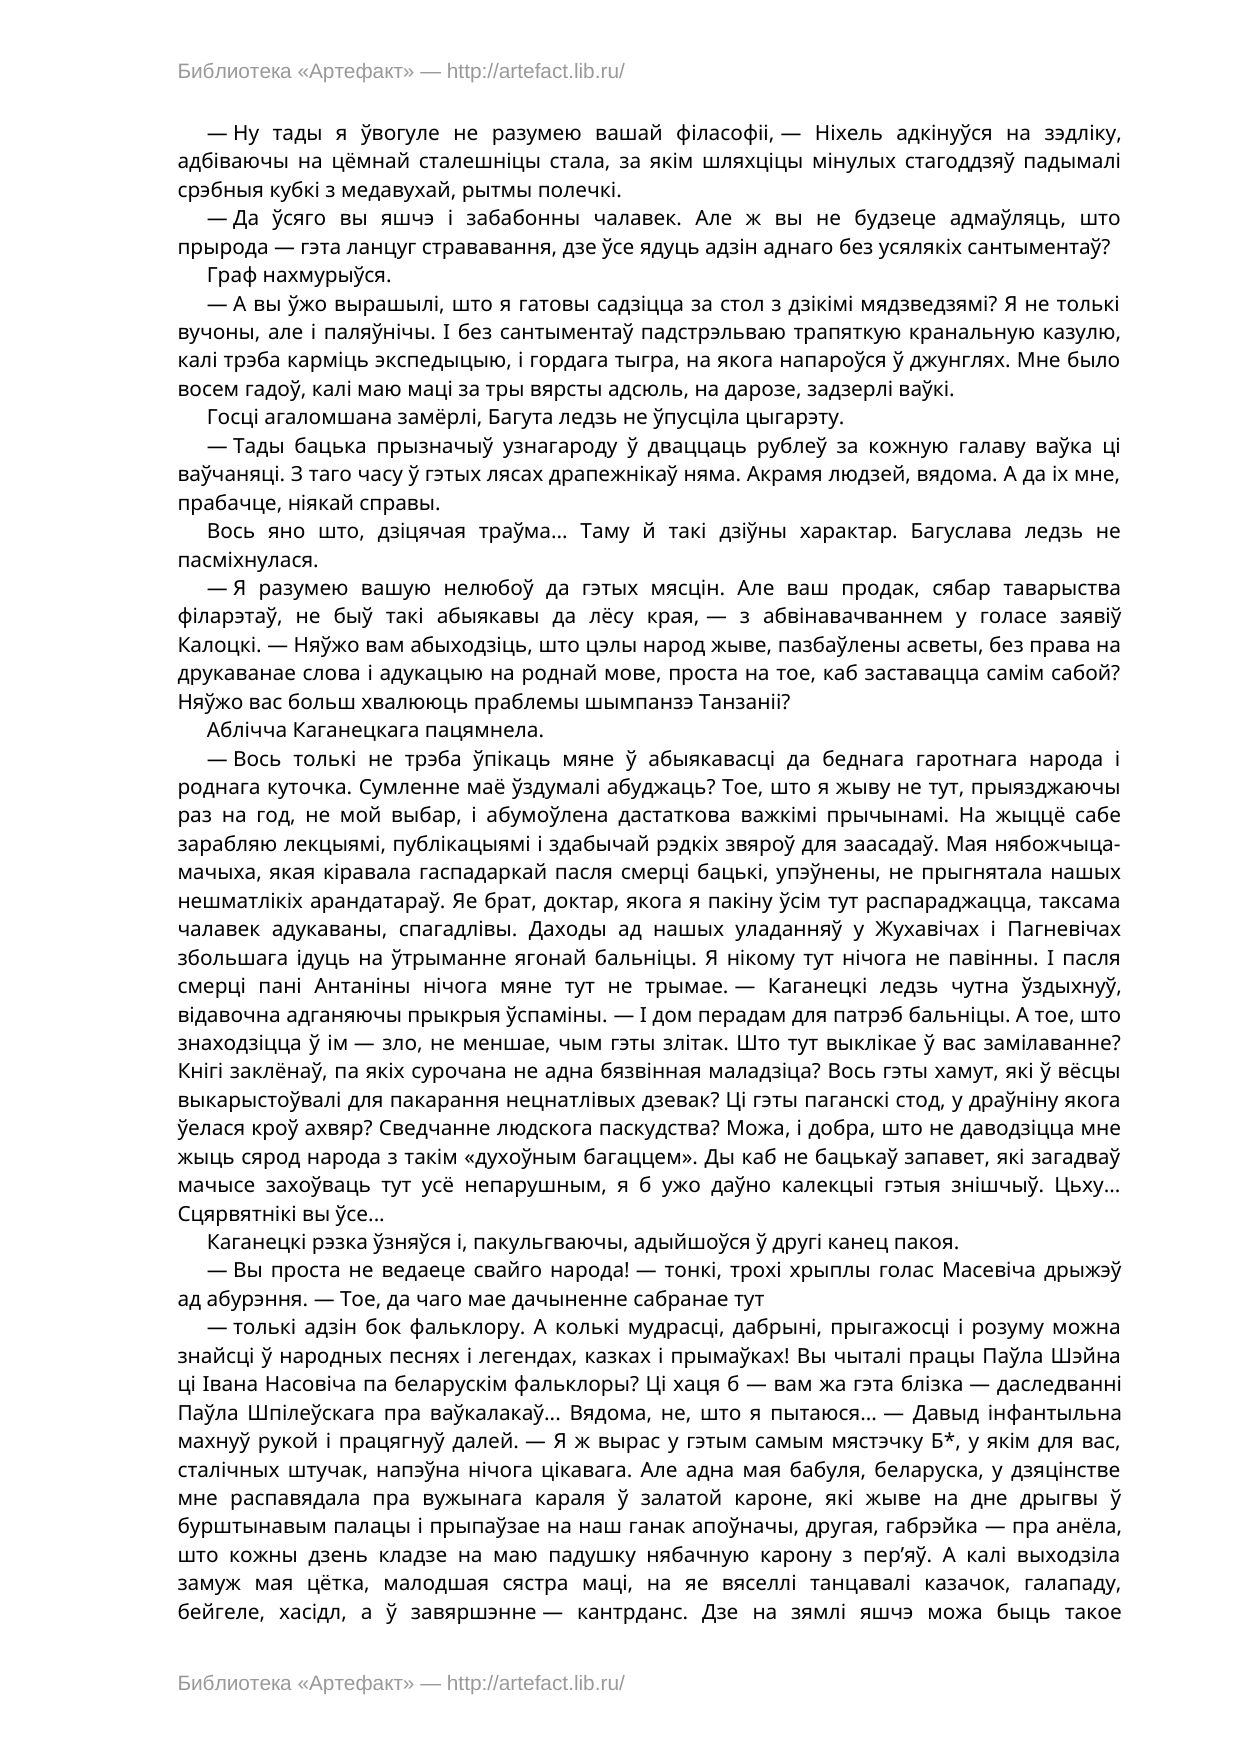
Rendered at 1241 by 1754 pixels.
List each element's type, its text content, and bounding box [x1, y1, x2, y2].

text — Вось толькі не трэба ўпікаць мяне ў абыякавасці да беднага гаротнага народа і роднага куточка. Сумленне маё ўздумалі абуджаць? Тое, што я жыву не тут, прыязджаючы раз на год, не мой выбар, і абумоўлена дастаткова важкімі прычынамі. На жыццё сабе зарабляю лекцыямі, публікацыямі і здабычай рэдкіх звяроў для заасадаў. Мая нябожчыца-мачыха, якая кіравала гаспадаркай пасля смерці бацькі, упэўнены, не прыгнятала нашых нешматлікіх арандатараў. Яе брат, доктар, якога я пакіну ўсім тут распараджацца, таксама чалавек адукаваны, спагадлівы. Даходы ад нашых уладанняў у Жухавічах і Пагневічах збольшага ідуць на ўтрыманне ягонай бальніцы. Я нікому тут нічога не павінны. І пасля смерці пані Антаніны нічога мяне тут не трымае. — Каганецкі ледзь чутна ўздыхнуў, відавочна адганяючы прыкрыя ўспаміны. — І дом перадам для патрэб бальніцы. А тое, што знаходзіцца ў ім — зло, не меншае, чым гэты злітак. Што тут выклікае ў вас замілаванне? Кнігі заклёнаў, па якіх сурочана не адна бязвінная маладзіца? Вось гэты хамут, які ў вёсцы выкарыстоўвалі для пакарання нецнатлівых дзевак? Ці гэты паганскі стод, у драўніну якога ўелася кроў ахвяр? Сведчанне людскога паскудства? Можа, і добра, што не даводзіцца мне жыць сярод народа з такім «духоўным багаццем». Ды каб не бацькаў запавет, які загадваў мачысе захоўваць тут усё непарушным, я б ужо даўно калекцыі гэтыя знішчыў. Цьху... Сцярвятнікі вы ўсе... [177, 744, 1122, 1227]
text Аблічча Каганецкага пацямнела. [177, 715, 1122, 744]
text — Я разумею вашую нелюбоў да гэтых мясцін. Але ваш продак, сябар таварыства філарэтаў, не быў такі абыякавы да лёсу края, — з абвінавачваннем у голасе заявіў Калоцкі. — Няўжо вам абыходзіць, што цэлы народ жыве, пазбаўлены асветы, без права на друкаванае слова і адукацыю на роднай мове, проста на тое, каб заставацца самім сабой? Няўжо вас больш хвалююць праблемы шымпанзэ Танзаніі? [177, 573, 1122, 715]
text — Вы проста не ведаеце свайго народа! — тонкі, трохі хрыплы голас Масевіча дрыжэў ад абурэння. — Тое, да чаго мае дачыненне сабранае тут [177, 1256, 1122, 1312]
text Госці агаломшана замёрлі, Багута ледзь не ўпусціла цыгарэту. [177, 402, 1122, 431]
text Вось яно што, дзіцячая траўма... Таму й такі дзіўны характар. Багуслава ледзь не пасміхнулася. [177, 516, 1122, 573]
text Каганецкі рэзка ўзняўся і, пакульгваючы, адыйшоўся ў другі канец пакоя. [177, 1227, 1122, 1256]
text — Тады бацька прызначыў узнагароду ў дваццаць рублеў за кожную галаву ваўка ці ваўчаняці. З таго часу ў гэтых лясах драпежнікаў няма. Акрамя людзей, вядома. А да іх мне, прабачце, ніякай справы. [177, 431, 1122, 516]
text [177, 1312, 1122, 1625]
text — Да ўсяго вы яшчэ і забабонны чалавек. Але ж вы не будзеце адмаўляць, што прырода — гэта ланцуг стрававання, дзе ўсе ядуць адзін аднаго без усялякіх сантыментаў? [177, 203, 1122, 260]
text — Ну тады я ўвогуле не разумею вашай філасофіі, — Ніхель адкінуўся на зэдліку, адбіваючы на цёмнай сталешніцы стала, за якім шляхціцы мінулых стагоддзяў падымалі срэбныя кубкі з медавухай, рытмы полечкі. [177, 118, 1122, 203]
text Граф нахмурыўся. [177, 260, 1122, 289]
text — А вы ўжо вырашылі, што я гатовы садзіцца за стол з дзікімі мядзведзямі? Я не толькі вучоны, але і паляўнічы. І без сантыментаў падстрэльваю трапяткую кранальную казулю, калі трэба карміць экспедыцыю, і гордага тыгра, на якога напароўся ў джунглях. Мне было восем гадоў, калі маю маці за тры вярсты адсюль, на дарозе, задзерлі ваўкі. [177, 289, 1122, 402]
